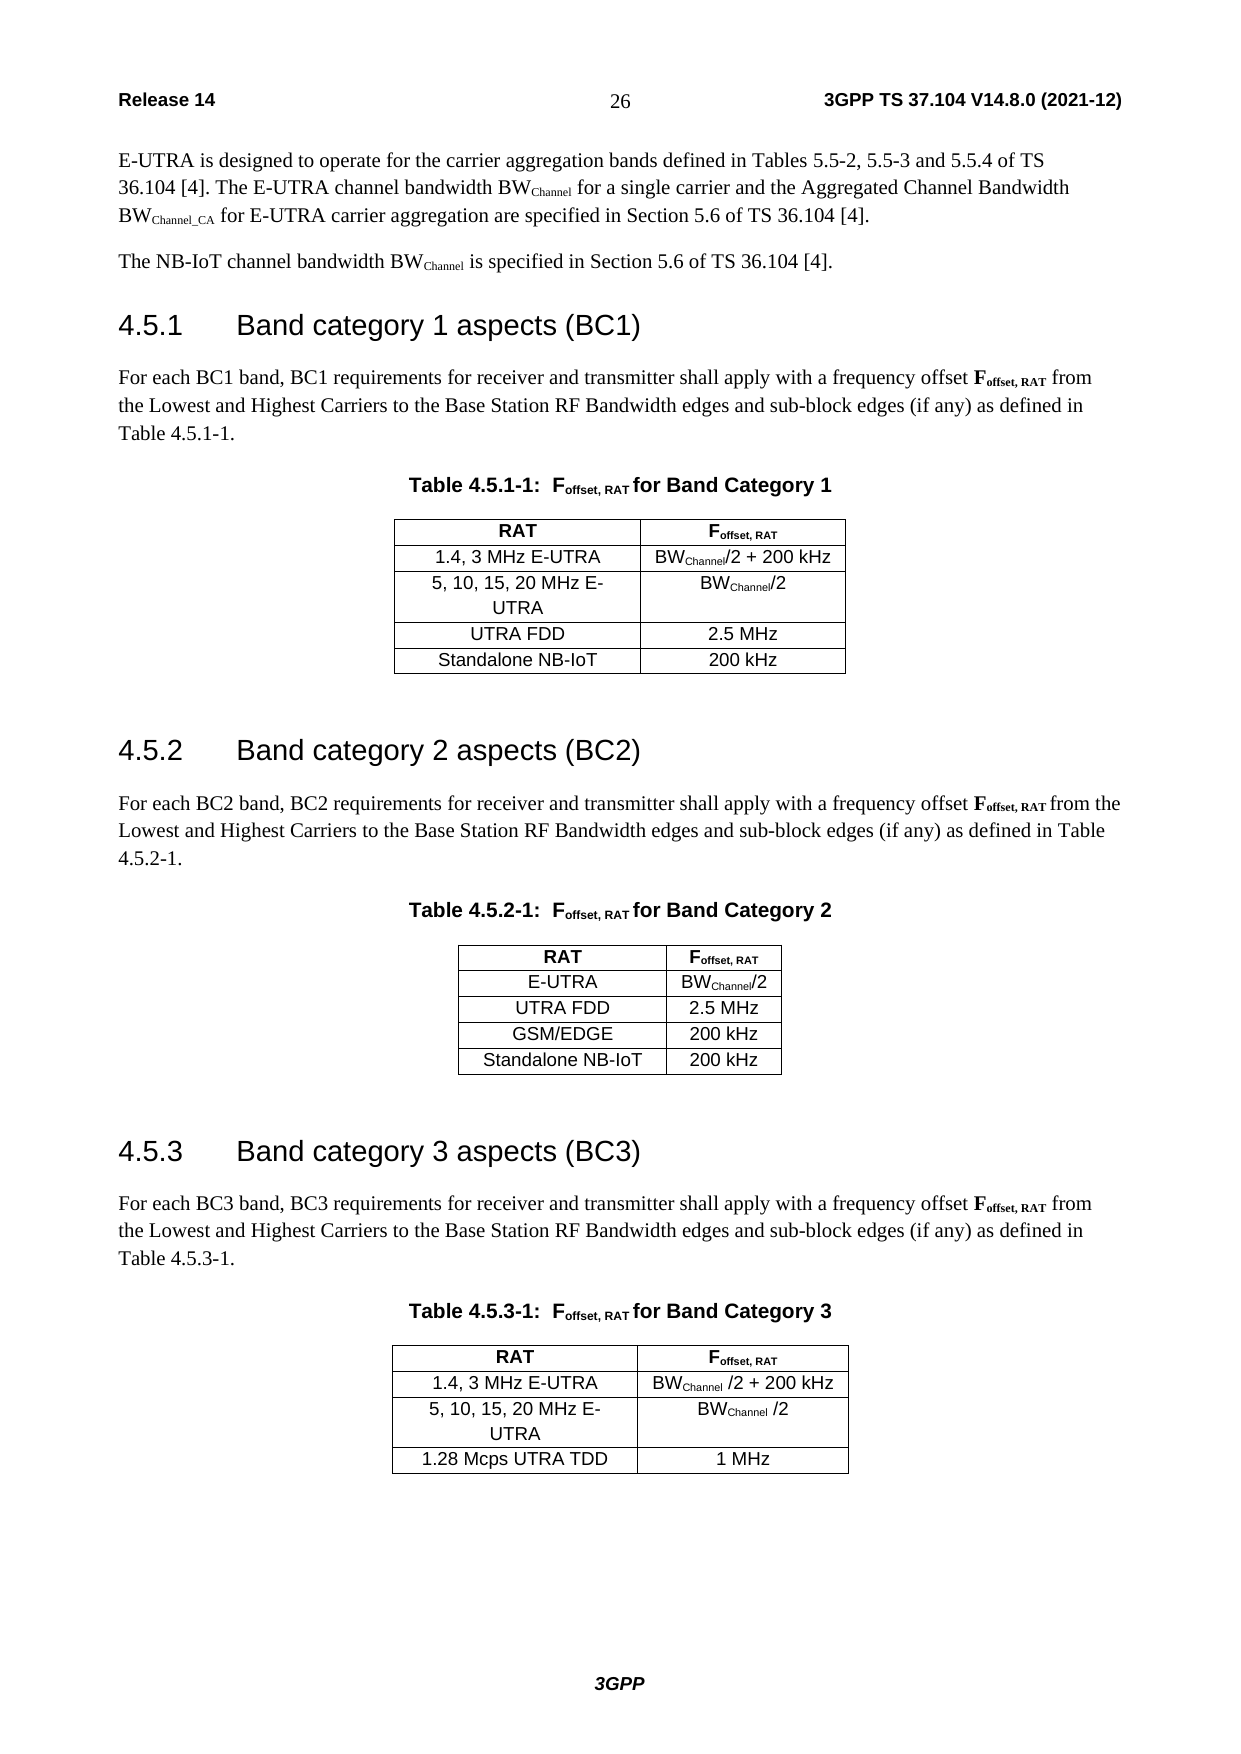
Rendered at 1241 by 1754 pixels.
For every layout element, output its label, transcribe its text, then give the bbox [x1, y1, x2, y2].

table_header RAT [459, 946, 666, 970]
table_cell 2.5 MHz [641, 623, 845, 647]
table_cell 1.4, 3 MHz E-UTRA [395, 546, 640, 571]
text Table 4.5.1-1: Foffset, RAT for Band Category 1 [118, 473, 1122, 497]
subtitle 4.5.1 Band category 1 aspects (BC1) [118, 308, 1122, 341]
table_cell 200 kHz [667, 1049, 781, 1074]
table_cell 1 MHz [638, 1448, 848, 1473]
table_header RAT [393, 1346, 637, 1371]
table_cell 2.5 MHz [667, 997, 781, 1022]
table_cell 5, 10, 15, 20 MHz E-UTRA [395, 572, 640, 622]
subtitle 4.5.3 Band category 3 aspects (BC3) [118, 1133, 1122, 1167]
table_cell GSM/EDGE [459, 1023, 666, 1048]
table_cell 1.4, 3 MHz E-UTRA [393, 1372, 637, 1397]
table_cell E-UTRA [459, 971, 666, 996]
table_cell 5, 10, 15, 20 MHz E-UTRA [393, 1398, 637, 1447]
table_cell 200 kHz [641, 649, 845, 673]
text For each BC3 band, BC3 requirements for receiver and transmitter shall apply with a frequency offset Foffset, RAT from the Lowest and Highest Carriers to the Base Station RF Bandwidth edges and sub-block edges (if any) as defined in Table 4.5.3-1. [118, 1191, 1122, 1270]
table_cell BWChannel/2 [641, 572, 845, 622]
text For each BC2 band, BC2 requirements for receiver and transmitter shall apply with a frequency offset Foffset, RAT from the Lowest and Highest Carriers to the Base Station RF Bandwidth edges and sub-block edges (if any) as defined in Table 4.5.2-1. [118, 790, 1122, 870]
table_cell 1.28 Mcps UTRA TDD [393, 1448, 637, 1473]
table_header RAT [395, 520, 640, 545]
table_cell BWChannel /2 + 200 kHz [638, 1372, 848, 1397]
table_cell Standalone NB-IoT [459, 1049, 666, 1074]
table_header Foffset, RAT [638, 1346, 848, 1371]
table_cell UTRA FDD [395, 623, 640, 647]
text E-UTRA is designed to operate for the carrier aggregation bands defined in Tables 5.5-2, 5.5-3 and 5.5.4 of TS 36.104 [4]. The E-UTRA channel bandwidth BWChannel for a single carrier and the Aggregated Channel Bandwidth BWChannel_CA for E-UTRA carrier aggregation are specified in Section 5.6 of TS 36.104 [4]. [118, 147, 1122, 227]
table_header Foffset, RAT [641, 520, 845, 545]
table_cell BWChannel/2 [667, 971, 781, 996]
table_cell BWChannel/2 + 200 kHz [641, 546, 845, 571]
text Table 4.5.2-1: Foffset, RAT for Band Category 2 [118, 898, 1122, 922]
subtitle 4.5.2 Band category 2 aspects (BC2) [118, 733, 1122, 767]
table_cell 200 kHz [667, 1023, 781, 1048]
text Table 4.5.3-1: Foffset, RAT for Band Category 3 [118, 1299, 1122, 1323]
table_header Foffset, RAT [667, 946, 781, 970]
table_cell UTRA FDD [459, 997, 666, 1022]
text The NB-IoT channel bandwidth BWChannel is specified in Section 5.6 of TS 36.104 [4]. [118, 249, 1122, 273]
text For each BC1 band, BC1 requirements for receiver and transmitter shall apply with a frequency offset Foffset, RAT from the Lowest and Highest Carriers to the Base Station RF Bandwidth edges and sub-block edges (if any) as defined in Table 4.5.1-1. [118, 365, 1122, 444]
table_cell Standalone NB-IoT [395, 649, 640, 673]
table_cell BWChannel /2 [638, 1398, 848, 1447]
